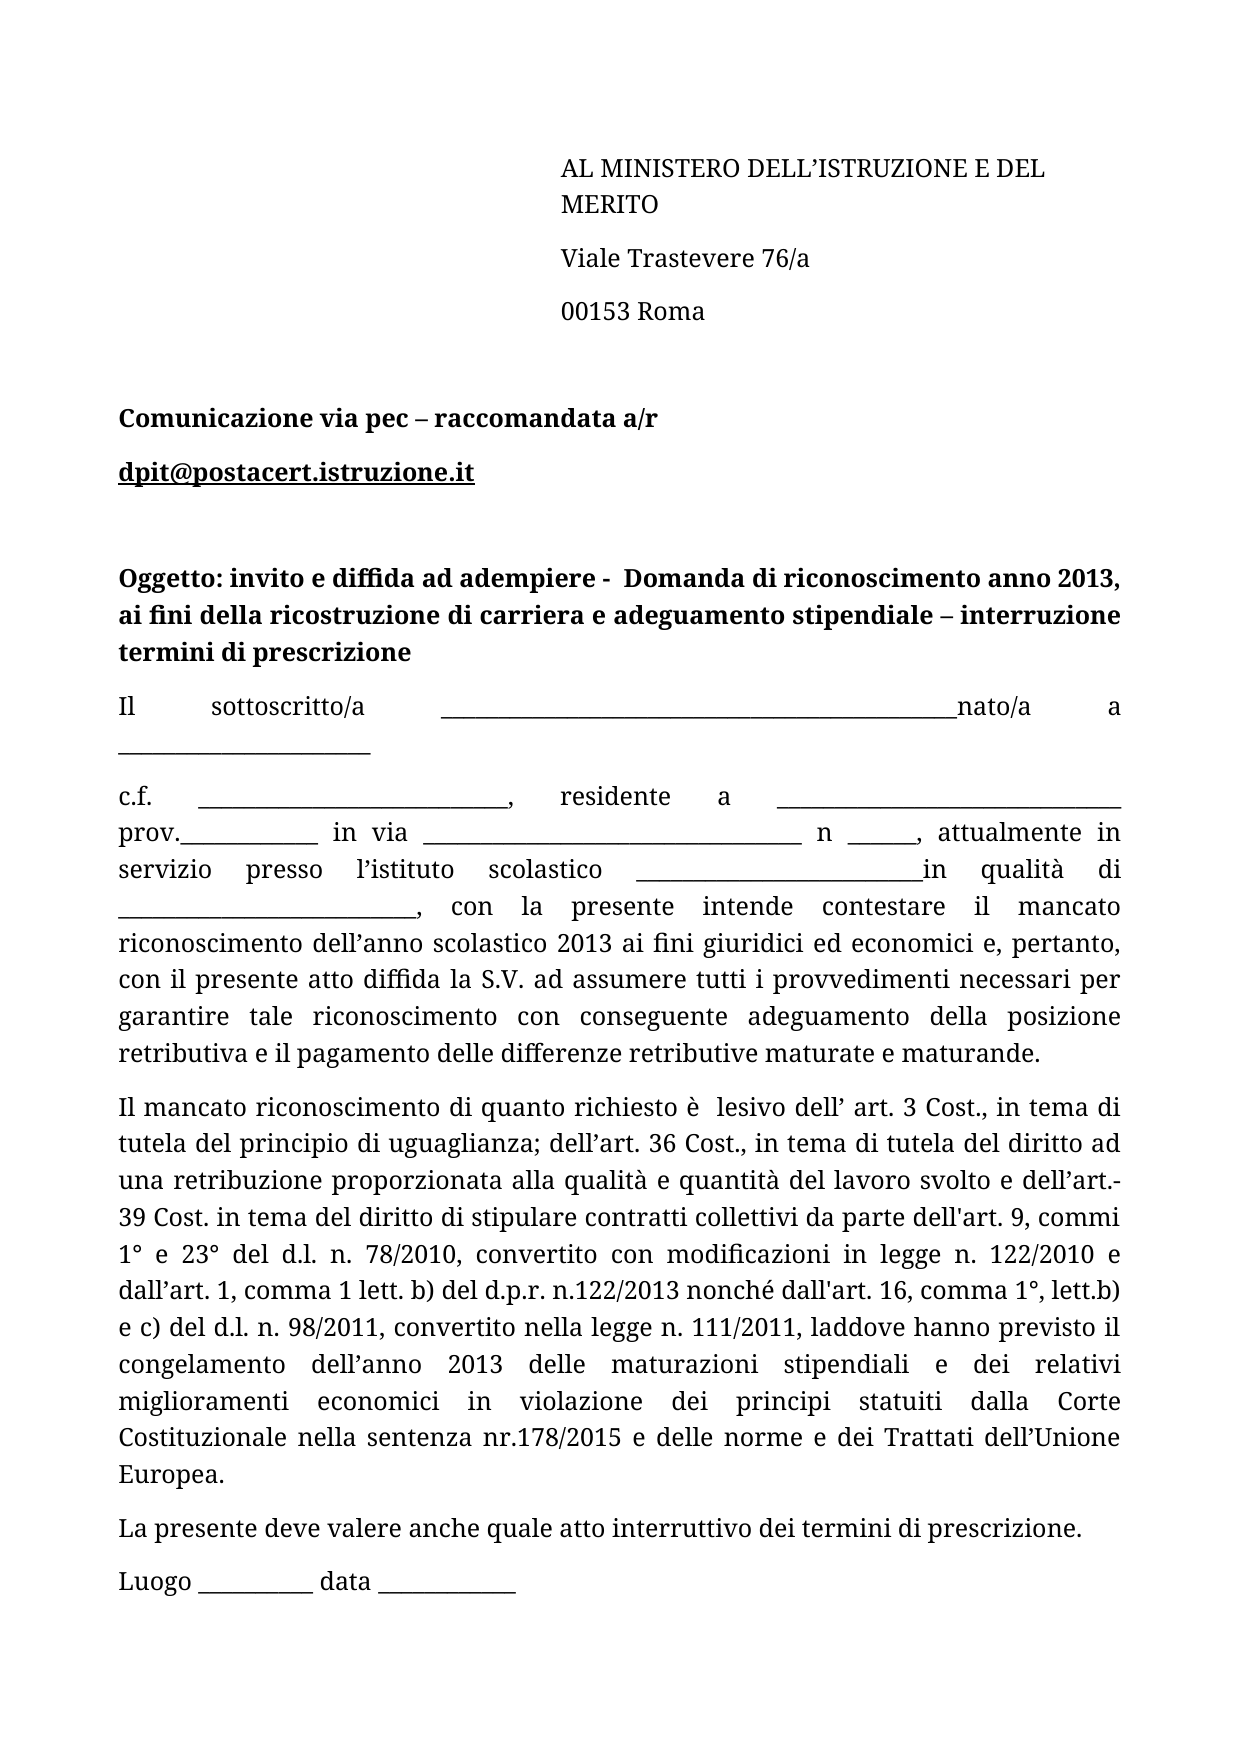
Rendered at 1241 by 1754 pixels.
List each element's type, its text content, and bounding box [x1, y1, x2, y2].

text AL MINISTERO DELL’ISTRUZIONE E DEL MERITO [561, 150, 1122, 221]
text 00153 Roma [118, 294, 1122, 328]
text Il sottoscritto/a _____________________________________________nato/a a ______________________ [118, 688, 1122, 759]
text La presente deve valere anche quale atto interruttivo dei termini di prescrizione. [118, 1510, 1122, 1544]
text Luogo __________ data ____________ [118, 1564, 1122, 1598]
text Viale Trastevere 76/a [561, 241, 1122, 274]
text Comunicazione via pec – raccomandata a/r [118, 401, 1122, 435]
text Oggetto: invito e diffida ad adempiere - Domanda di riconoscimento anno 2013, ai fini della ricostruzione di carriera e adeguamento stipendiale – interruzione termini di prescrizione [118, 561, 1122, 669]
text Il mancato riconoscimento di quanto richiesto è lesivo dell’ art. 3 Cost., in tema di tutela del principio di uguaglianza; dell’art. 36 Cost., in tema di tutela del diritto ad una retribuzione proporzionata alla qualità e quantità del lavoro svolto e dell’art.- 39 Cost. in tema del diritto di stipulare contratti collettivi da parte dell'art. 9, commi 1° e 23° del d.l. n. 78/2010, convertito con modificazioni in legge n. 122/2010 e dall’art. 1, comma 1 lett. b) del d.p.r. n.122/2013 nonché dall'art. 16, comma 1°, lett.b) e c) del d.l. n. 98/2011, convertito nella legge n. 111/2011, laddove hanno previsto il congelamento dell’anno 2013 delle maturazioni stipendiali e dei relativi miglioramenti economici in violazione dei principi statuiti dalla Corte Costituzionale nella sentenza nr.178/2015 e delle norme e dei Trattati dell’Unione Europea. [118, 1089, 1122, 1491]
text dpit@postacert.istruzione.it [118, 454, 1122, 488]
text c.f. ___________________________, residente a ______________________________ prov.____________ in via _________________________________ n ______, attualmente in servizio presso l’istituto scolastico _________________________in qualità di __________________________, con la presente intende contestare il mancato riconoscimento dell’anno scolastico 2013 ai fini giuridici ed economici e, pertanto, con il presente atto diffida la S.V. ad assumere tutti i provvedimenti necessari per garantire tale riconoscimento con conseguente adeguamento della posizione retributiva e il pagamento delle differenze retributive maturate e maturande. [118, 778, 1122, 1070]
